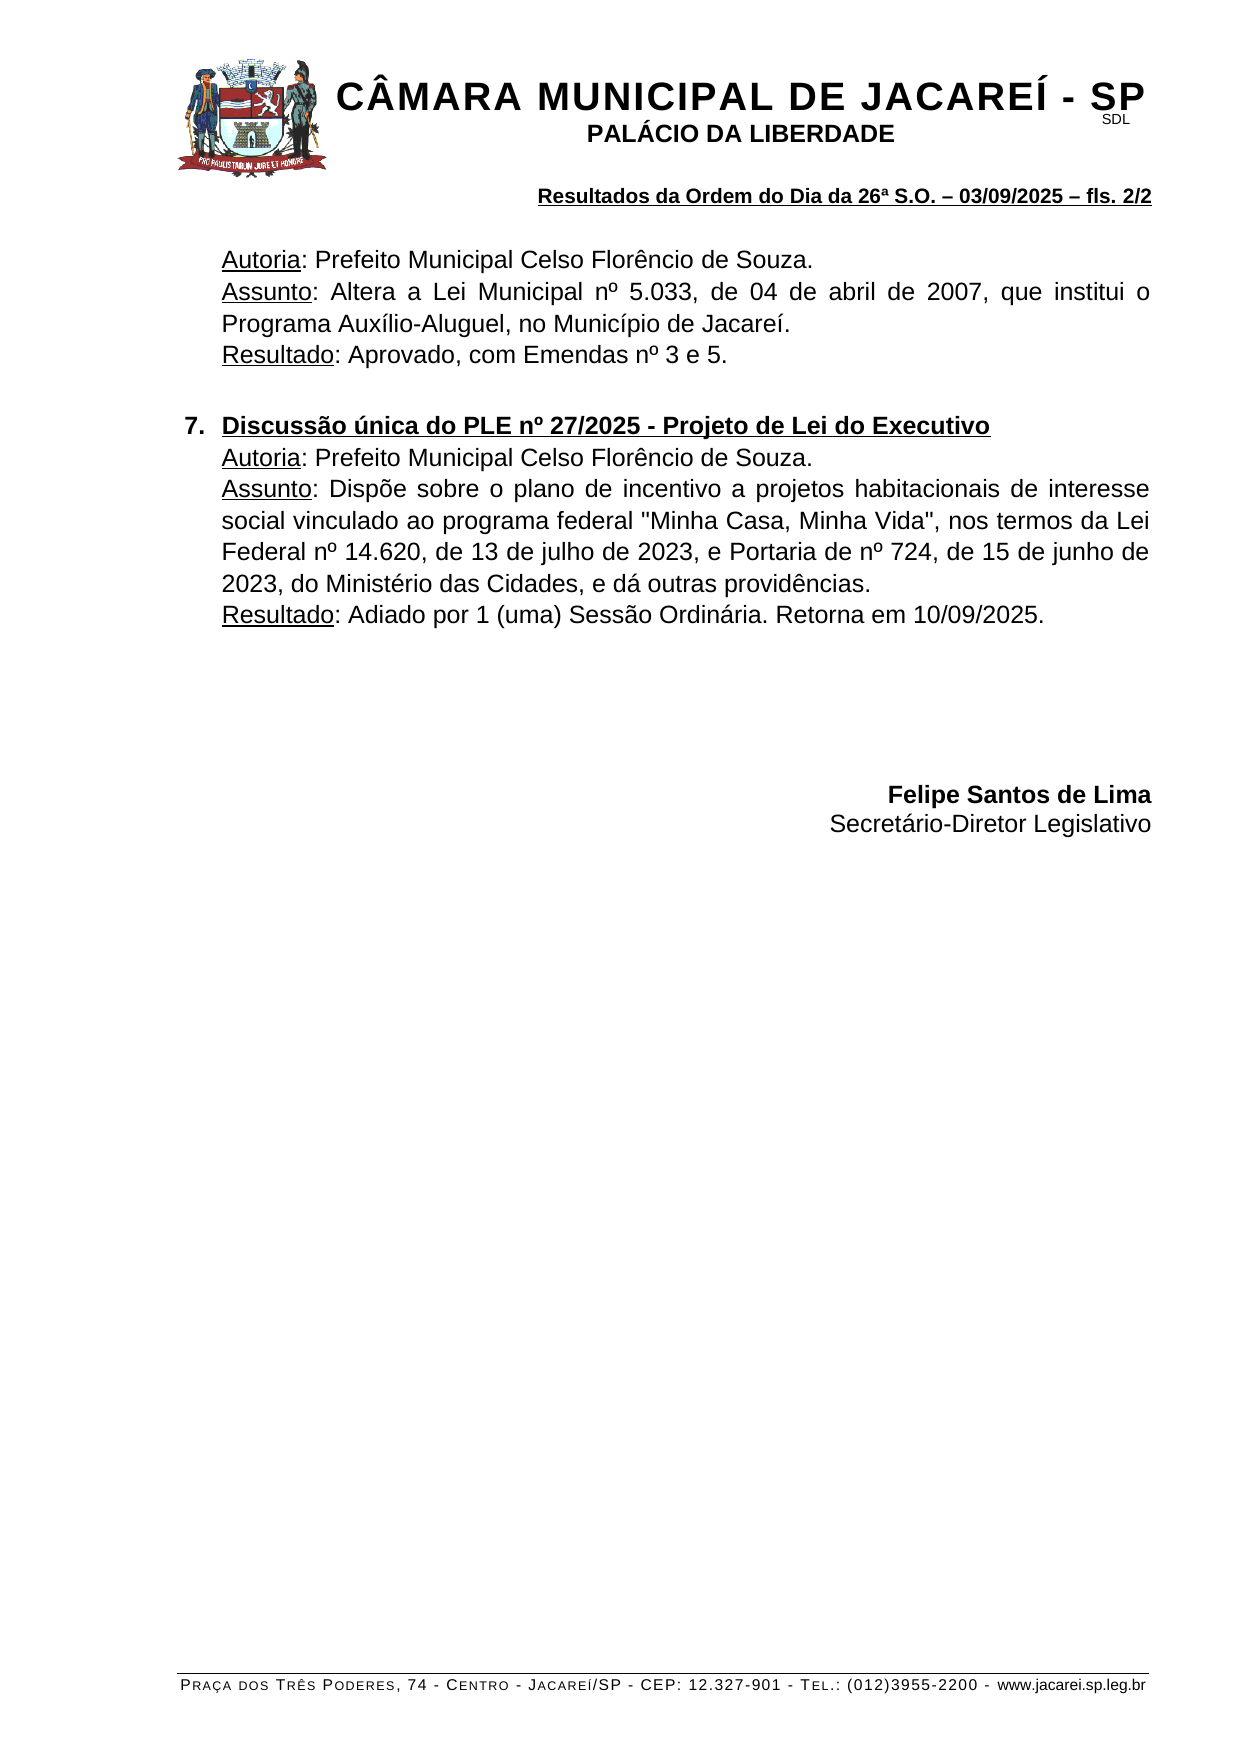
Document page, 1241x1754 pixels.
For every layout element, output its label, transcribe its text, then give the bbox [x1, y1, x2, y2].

text Secretário-Diretor Legislativo [177, 809, 1152, 838]
text Resultado: Adiado por 1 (uma) Sessão Ordinária. Retorna em 10/09/2025. [222, 601, 1152, 629]
text Assunto: Dispõe sobre o plano de incentivo a projetos habitacionais de interesse social vinculado ao programa federal "Minha Casa, Minha Vida", nos termos da Lei Federal nº 14.620, de 13 de julho de 2023, e Portaria de nº 724, de 15 de junho de 2023, do Ministério das Cidades, e dá outras providências. [221, 474, 1152, 598]
picture [177, 58, 327, 178]
text Felipe Santos de Lima [177, 780, 1152, 809]
list Discussão única do PLE nº 27/2025 - Projeto de Lei do Executivo [184, 411, 1152, 440]
text Assunto: Altera a Lei Municipal nº 5.033, de 04 de abril de 2007, que institui o Programa Auxílio-Aluguel, no Município de Jacareí. [221, 277, 1152, 337]
text Resultado: Aprovado, com Emendas nº 3 e 5. [222, 340, 1152, 369]
text Autoria: Prefeito Municipal Celso Florêncio de Souza. [221, 246, 1152, 274]
text Autoria: Prefeito Municipal Celso Florêncio de Souza. [221, 443, 1152, 471]
